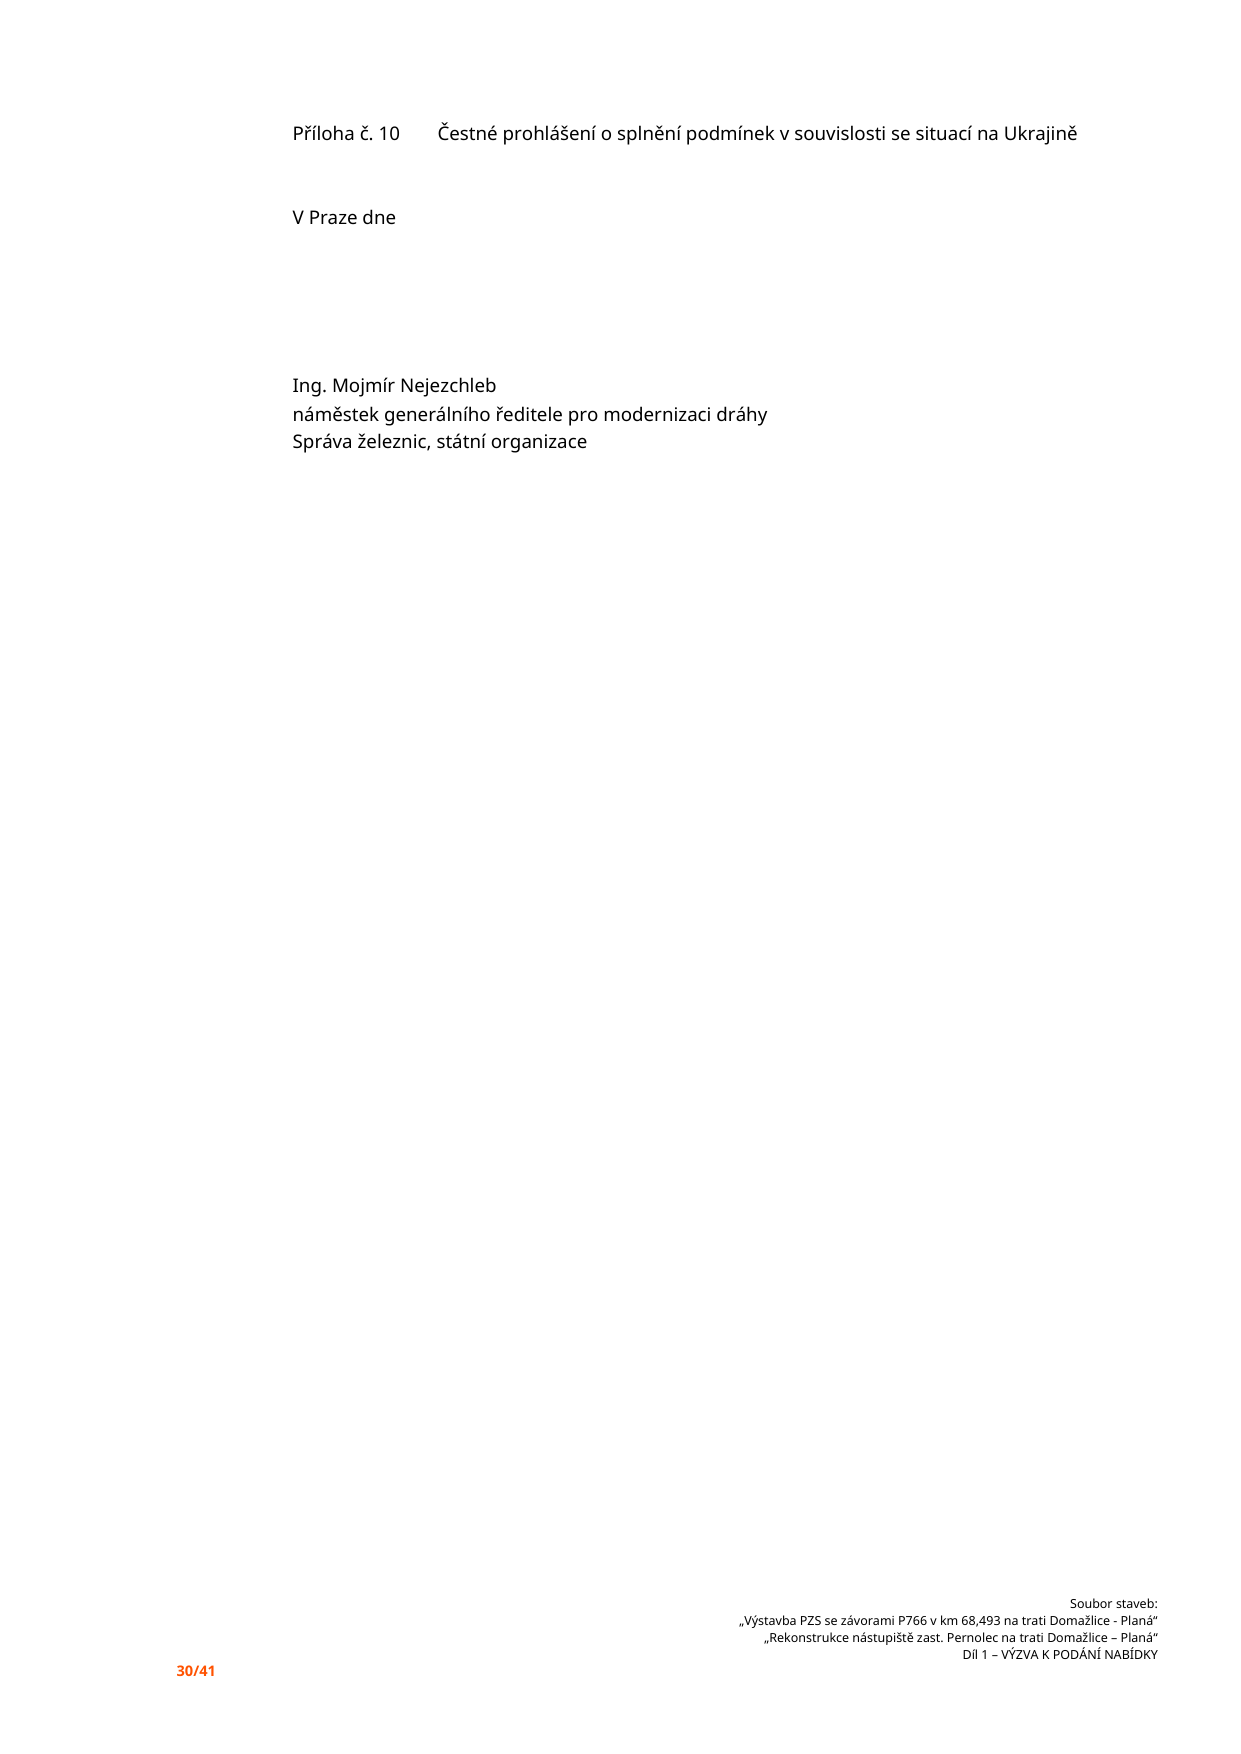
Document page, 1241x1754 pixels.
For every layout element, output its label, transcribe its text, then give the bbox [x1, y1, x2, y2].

text V Praze dne [292, 205, 1122, 230]
text Ing. Mojmír Nejezchleb [292, 373, 1122, 398]
text náměstek generálního ředitele pro modernizaci dráhy [292, 401, 1122, 426]
text Správa železnic, státní organizace [292, 429, 1122, 454]
text Příloha č. 10 Čestné prohlášení o splnění podmínek v souvislosti se situací na Ukrajině [292, 121, 1122, 146]
